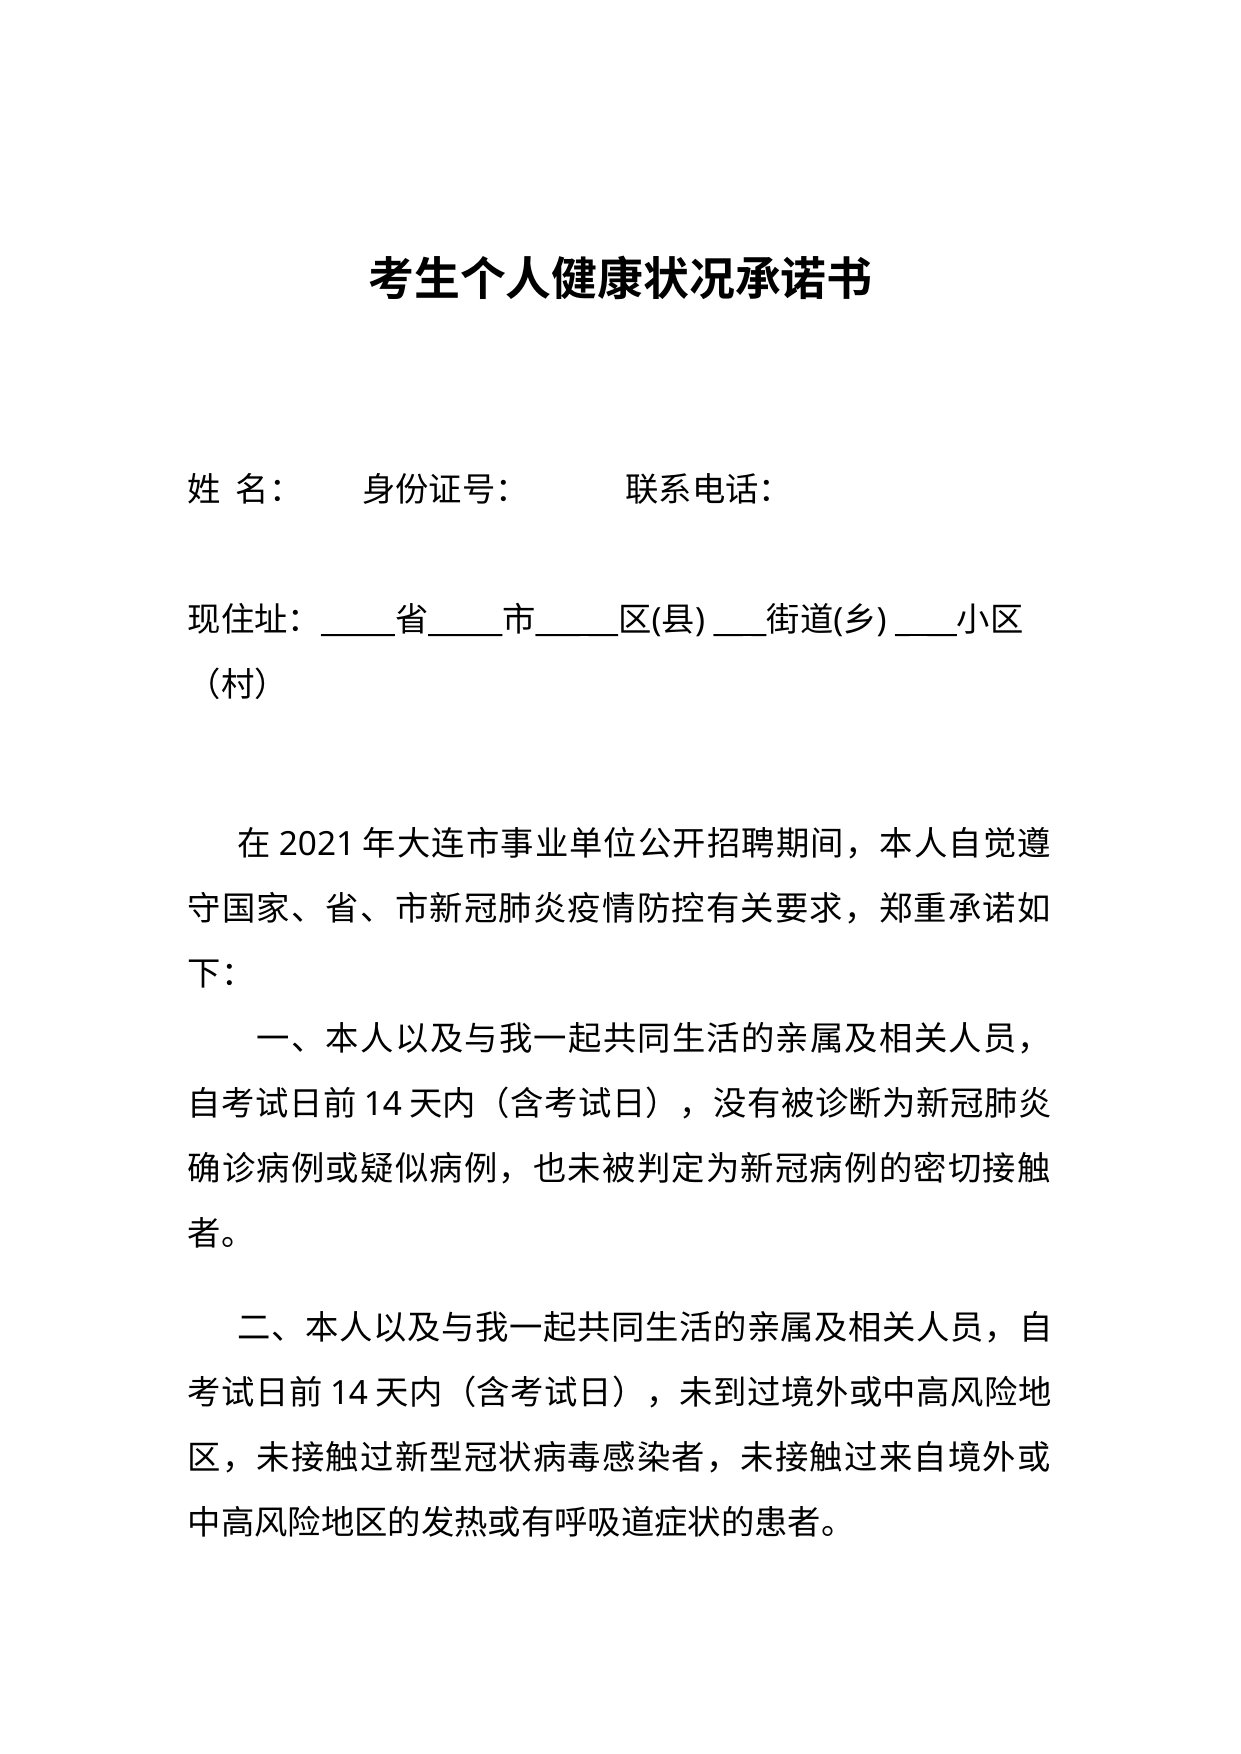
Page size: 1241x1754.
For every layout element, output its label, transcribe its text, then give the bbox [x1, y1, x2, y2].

text 在2021年大连市事业单位公开招聘期间，本人自觉遵守国家、省、市新冠肺炎疫情防控有关要求，郑重承诺如下： 一、本人以及与我一起共同生活的亲属及相关人员，自考试日前14天内（含考试日），没有被诊断为新冠肺炎确诊病例或疑似病例，也未被判定为新冠病例的密切接触者。 [187, 809, 1053, 1264]
text 姓 名： 身份证号： 联系电话： [187, 454, 1053, 519]
text 二、本人以及与我一起共同生活的亲属及相关人员，自考试日前14天内（含考试日），未到过境外或中高风险地区，未接触过新型冠状病毒感染者，未接触过来自境外或中高风险地区的发热或有呼吸道症状的患者。 [187, 1293, 1053, 1553]
text 现住址：_____省_____市___ __区(县) __ _街道(乡) _ __小区（村） [187, 584, 1053, 714]
text 考生个人健康状况承诺书 [187, 227, 1053, 324]
